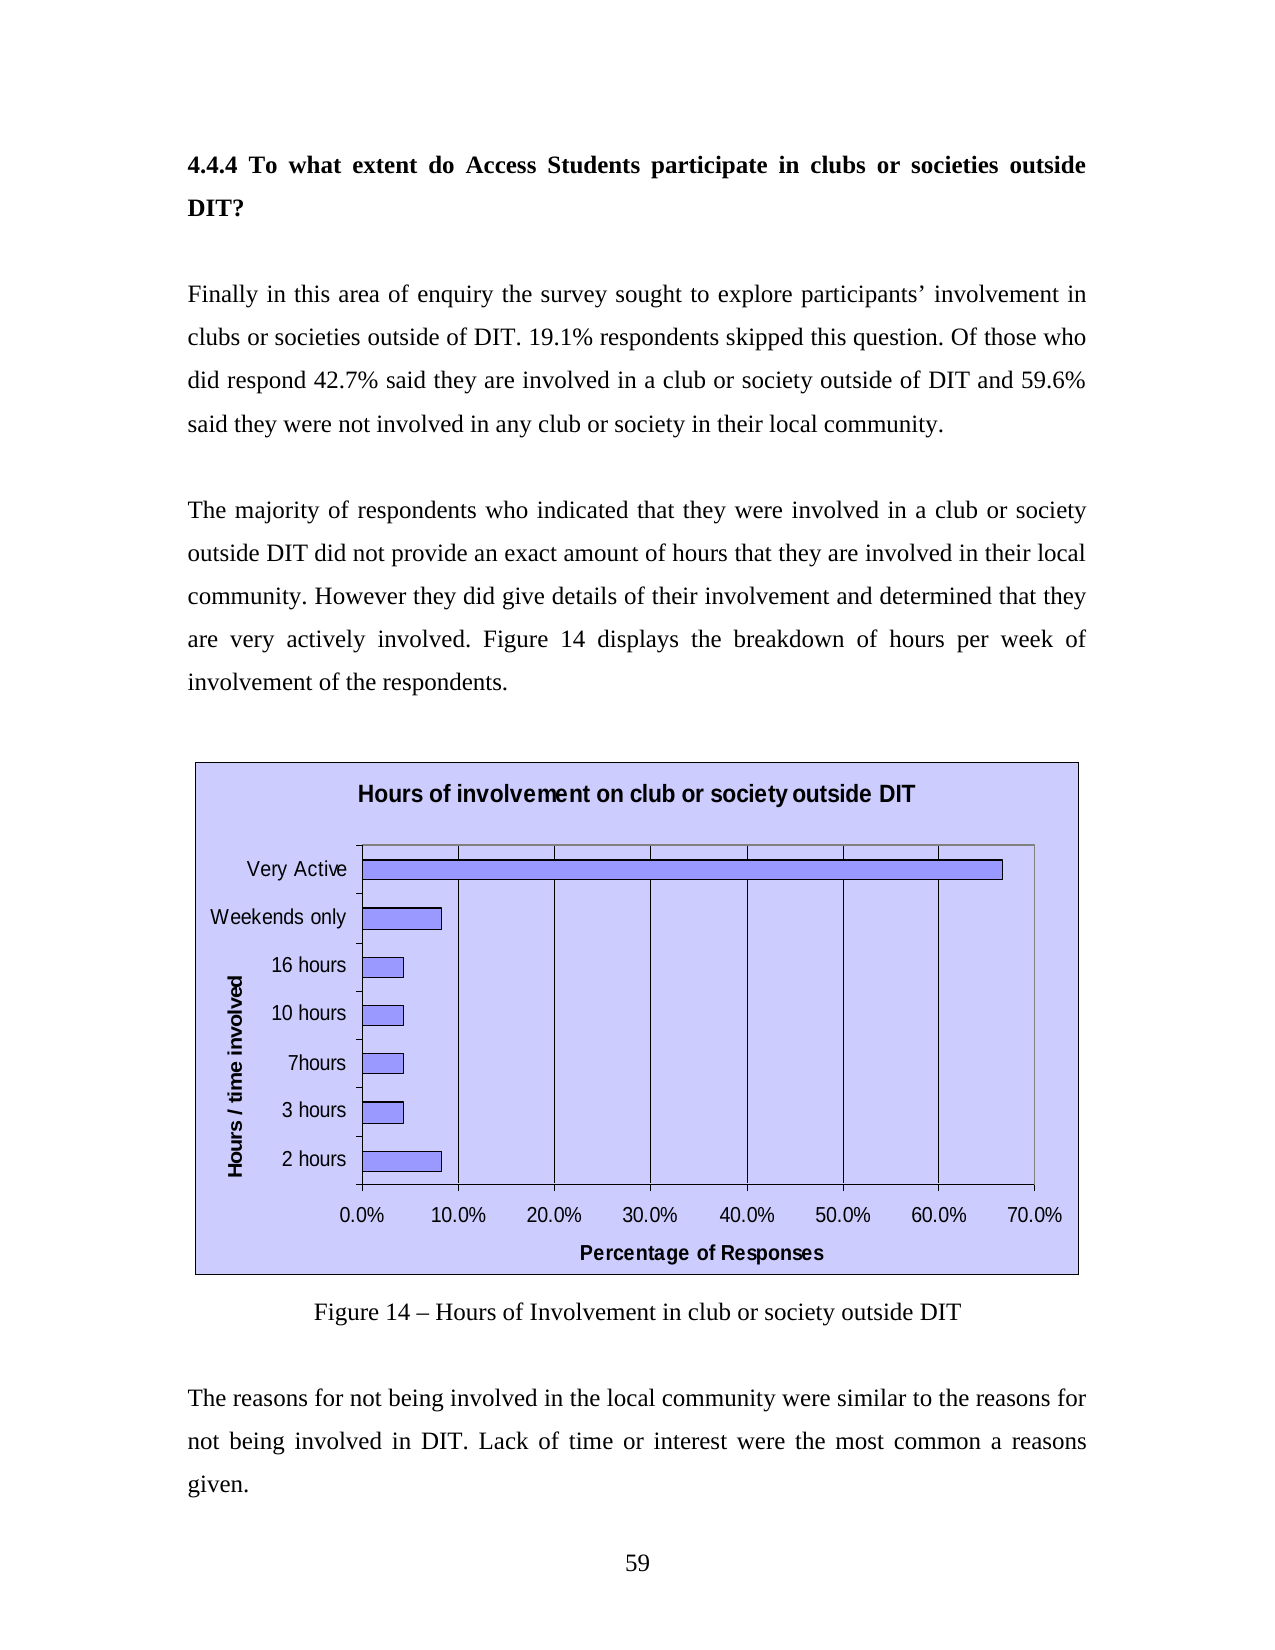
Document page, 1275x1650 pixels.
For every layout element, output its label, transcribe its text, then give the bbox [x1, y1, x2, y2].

text 4.4.4 To what extent do Access Students participate in clubs or societies outside DIT? [187, 150, 1087, 222]
text The majority of respondents who indicated that they were involved in a club or society outside DIT did not provide an exact amount of hours that they are involved in their local community. However they did give details of their involvement and determined that they are very actively involved. Figure 14 displays the breakdown of hours per week of involvement of the respondents. [187, 495, 1087, 696]
text Finally in this area of enquiry the survey sought to explore participants’ involvement in clubs or societies outside of DIT. 19.1% respondents skipped this question. Of those who did respond 42.7% said they are involved in a club or society outside of DIT and 59.6% said they were not involved in any club or society in their local community. [187, 279, 1087, 437]
text The reasons for not being involved in the local community were similar to the reasons for not being involved in DIT. Lack of time or interest were the most common a reasons given. [187, 1383, 1087, 1498]
text Figure 14 – Hours of Involvement in club or society outside DIT [187, 1297, 1087, 1326]
